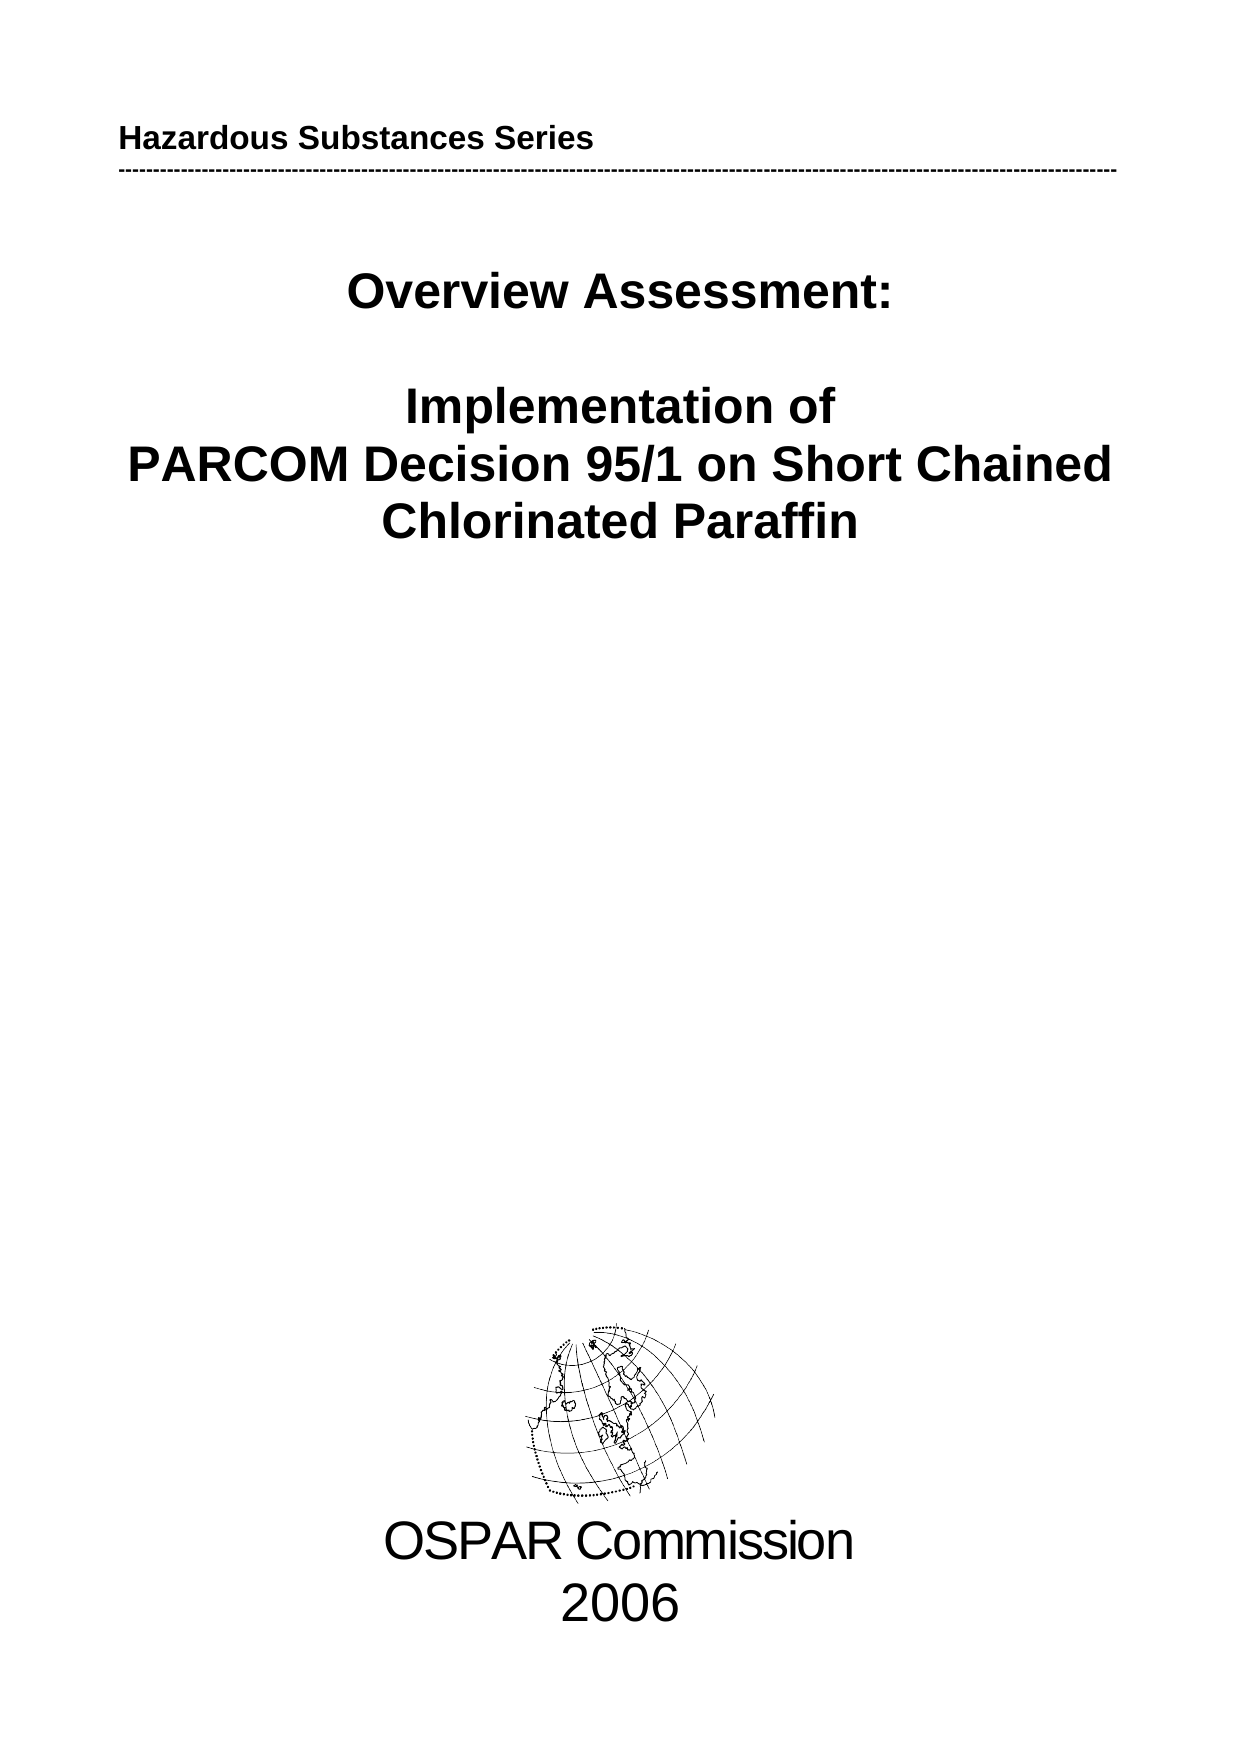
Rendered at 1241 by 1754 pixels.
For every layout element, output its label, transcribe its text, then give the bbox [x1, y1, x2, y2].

text OSPAR Commission [118, 1508, 1122, 1571]
text Overview Assessment: [118, 262, 1122, 319]
text Implementation of [118, 377, 1122, 434]
text PARCOM Decision 95/1 on Short Chained Chlorinated Paraffin [118, 434, 1122, 549]
text ------------------------------------------------------------------------------------------------------------------------------------------------ [118, 157, 1122, 181]
text 2006 [118, 1571, 1122, 1633]
text Hazardous Substances Series [118, 118, 1122, 157]
